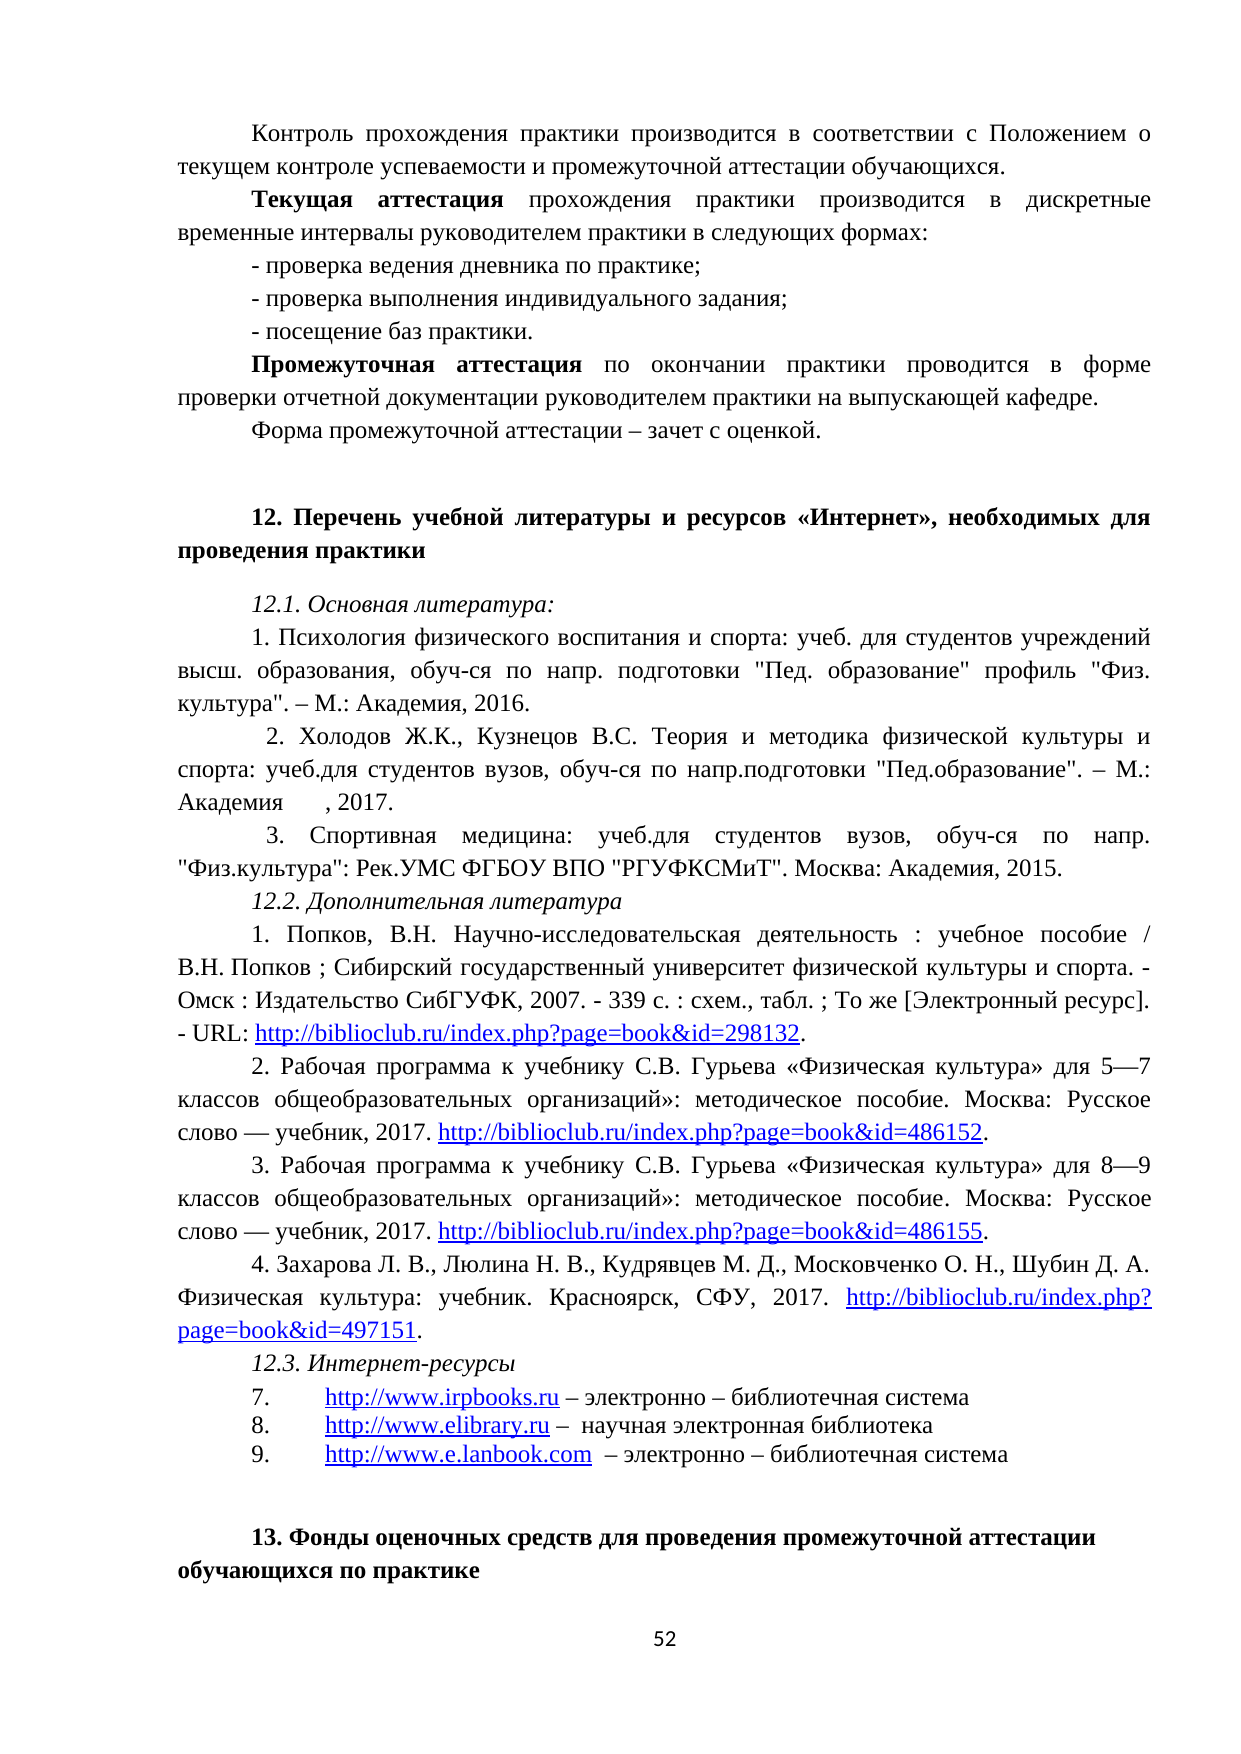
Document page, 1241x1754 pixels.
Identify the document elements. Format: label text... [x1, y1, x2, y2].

text Контроль прохождения практики производится в соответствии с Положением о текущем контроле успеваемости и промежуточной аттестации обучающихся. [177, 118, 1152, 180]
list http://www.e.lanbook.com – электронно – библиотечная система [177, 1439, 1152, 1468]
text Текущая аттестация прохождения практики производится в дискретные временные интервалы руководителем практики в следующих формах: [177, 184, 1152, 246]
list http://www.elibrary.ru – научная электронная библиотека [177, 1410, 1152, 1439]
text - посещение баз практики. [177, 316, 1152, 345]
text 3. Рабочая программа к учебнику С.В. Гурьева «Физическая культура» для 8—9 классов общеобразовательных организаций»: методическое пособие. Москва: Русское слово — учебник, 2017. http://biblioclub.ru/index.php?page=book&id=486155. [177, 1150, 1152, 1245]
list http://www.irpbooks.ru – электронно – библиотечная система [177, 1382, 1152, 1410]
text 1. Психология физического воспитания и спорта: учеб. для студентов учреждений высш. образования, обуч-ся по напр. подготовки "Пед. образование" профиль "Физ. культура". – М.: Академия, 2016. [177, 622, 1152, 717]
text Промежуточная аттестация по окончании практики проводится в форме проверки отчетной документации руководителем практики на выпускающей кафедре. [177, 349, 1152, 411]
text - проверка выполнения индивидуального задания; [177, 283, 1152, 312]
text 12. Перечень учебной литературы и ресурсов «Интернет», необходимых для проведения практики [177, 502, 1152, 564]
text - проверка ведения дневника по практике; [177, 250, 1152, 279]
text 13. Фонды оценочных средств для проведения промежуточной аттестации обучающихся по практике [177, 1522, 1152, 1583]
text 2. Рабочая программа к учебнику С.В. Гурьева «Физическая культура» для 5—7 классов общеобразовательных организаций»: методическое пособие. Москва: Русское слово — учебник, 2017. http://biblioclub.ru/index.php?page=book&id=486152. [177, 1051, 1152, 1146]
text 2. Холодов Ж.К., Кузнецов В.С. Теория и методика физической культуры и спорта: учеб.для студентов вузов, обуч-ся по напр.подготовки "Пед.образование". – М.: Академия , 2017. [177, 721, 1152, 816]
text 12.2. Дополнительная литература [177, 886, 1152, 915]
text 3. Спортивная медицина: учеб.для студентов вузов, обуч-ся по напр. "Физ.культура": Рек.УМС ФГБОУ ВПО "РГУФКСМиТ". Москва: Академия, 2015. [177, 820, 1152, 882]
text Форма промежуточной аттестации – зачет с оценкой. [177, 415, 1152, 444]
text 1. Попков, В.Н. Научно-исследовательская деятельность : учебное пособие / В.Н. Попков ; Сибирский государственный университет физической культуры и спорта. - Омск : Издательство СибГУФК, 2007. - 339 с. : схем., табл. ; То же [Электронный ресурс]. - URL: http://biblioclub.ru/index.php?page=book&id=298132. [177, 919, 1152, 1047]
text 4. Захарова Л. В., Люлина Н. В., Кудрявцев М. Д., Московченко О. Н., Шубин Д. А. Физическая культура: учебник. Красноярск, СФУ, 2017. http://biblioclub.ru/index.php?page=book&id=497151. [177, 1249, 1152, 1344]
text 12.3. Интернет-ресурсы [177, 1348, 1152, 1377]
text 12.1. Основная литература: [177, 589, 1152, 618]
